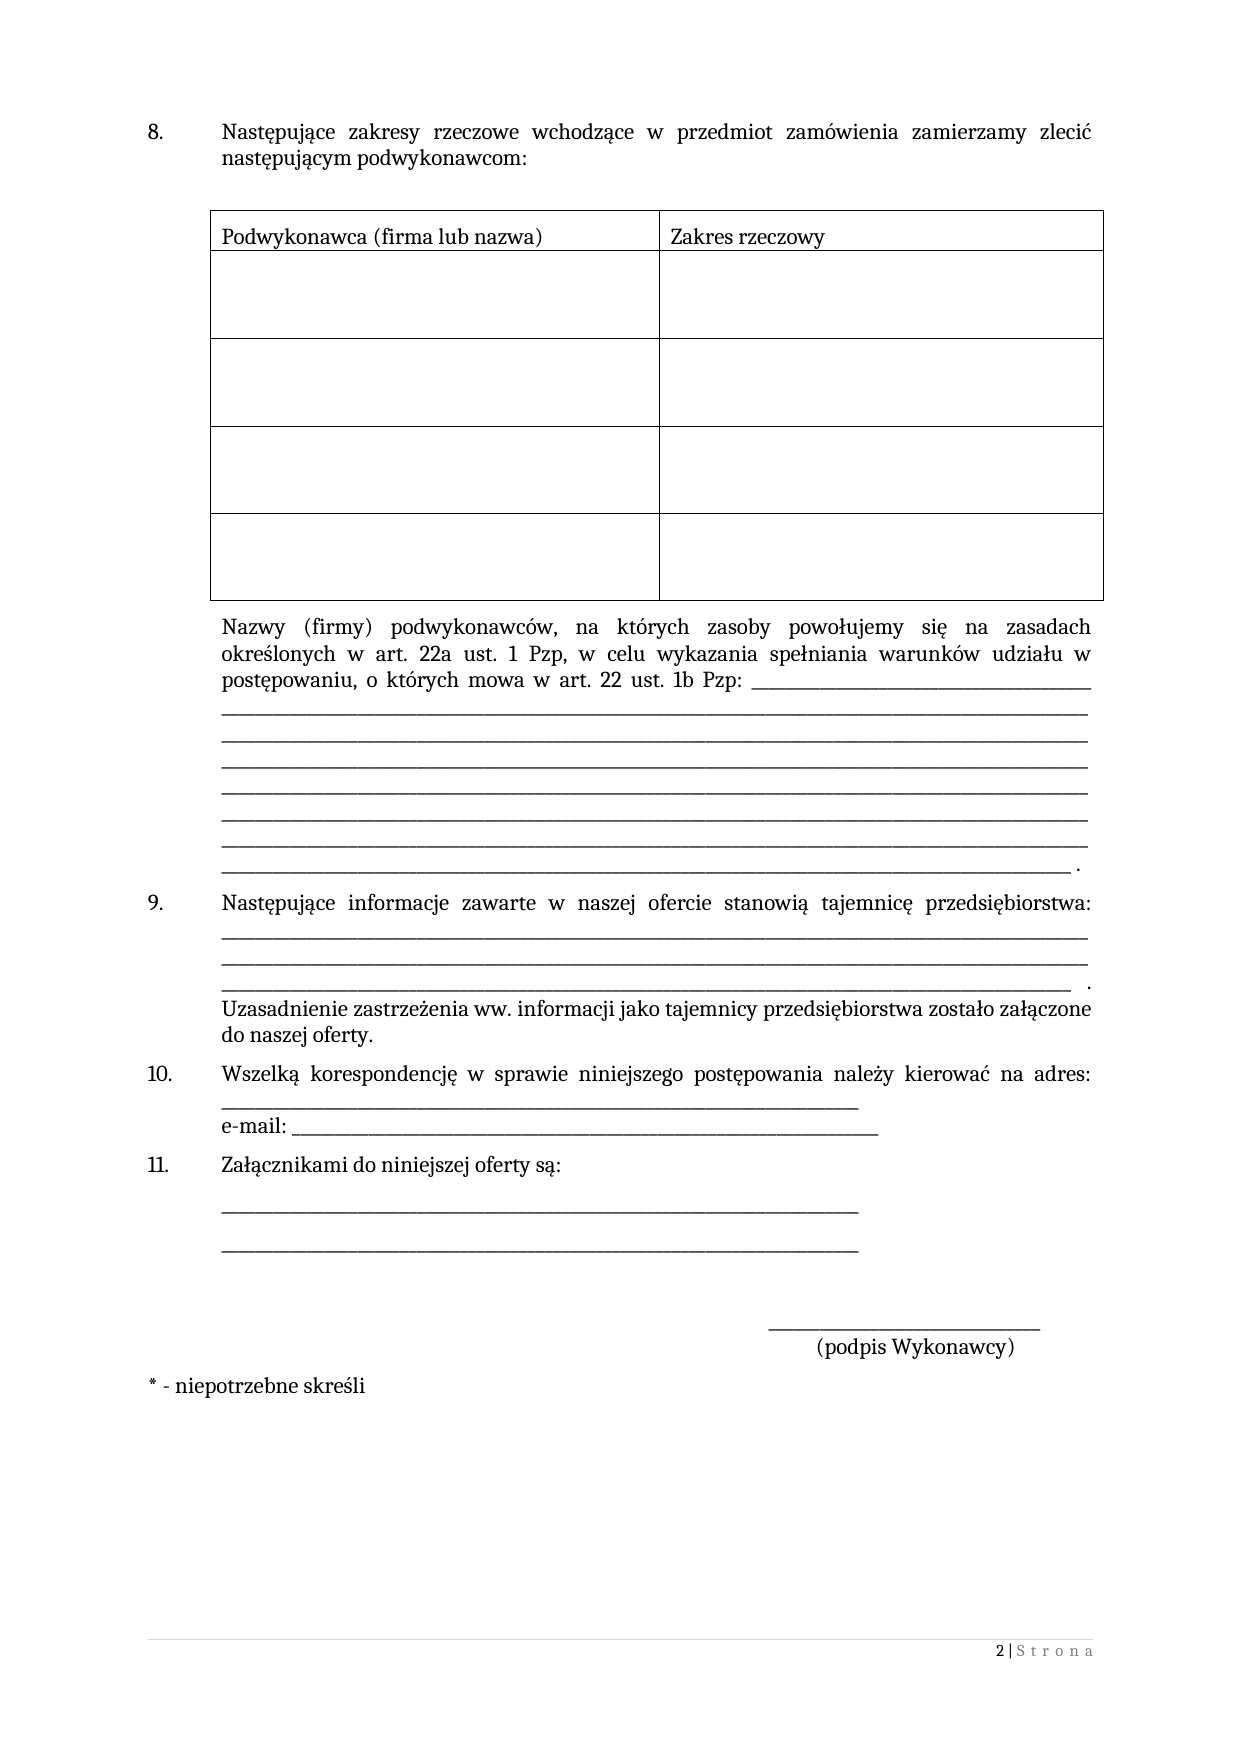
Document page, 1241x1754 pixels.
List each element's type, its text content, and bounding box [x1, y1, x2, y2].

text * - niepotrzebne skreśli [148, 1373, 1093, 1399]
table_cell [211, 514, 659, 600]
text ________________________________ (podpis Wykonawcy) [738, 1308, 1093, 1360]
table_header Podwykonawca (firma lub nazwa) [211, 211, 659, 250]
text ___________________________________________________________________________ [221, 1191, 1093, 1217]
text 10. Wszelką korespondencję w sprawie niniejszego postępowania należy kierować na adres: ___________________________________________________________________________ e-mail: _____________________________________________________________________ [148, 1061, 1093, 1140]
text Nazwy (firmy) podwykonawców, na których zasoby powołujemy się na zasadach określonych w art. 22a ust. 1 Pzp, w celu wykazania spełniania warunków udziału w postępowaniu, o których mowa w art. 22 ust. 1b Pzp: ________________________________________ ________________________________________________________________________________________________________________________________________________________________________________________________________________________________________________________________________________________________________________________________________________________________________________________________________________________________________________________________________________________________________________________________________________________________________________________________________________________________________________________________________________________________________________________________________ . [221, 614, 1093, 877]
table_cell [660, 339, 1103, 426]
table_header Zakres rzeczowy [660, 211, 1103, 250]
table_cell [660, 427, 1103, 512]
table_cell [211, 339, 659, 426]
text 9. Następujące informacje zawarte w naszej ofercie stanowią tajemnicę przedsiębiorstwa: ________________________________________________________________________________________________________________________________________________________________________________________________________________________________________________________________________________________________________________ . Uzasadnienie zastrzeżenia ww. informacji jako tajemnicy przedsiębiorstwa zostało załączone do naszej oferty. [148, 890, 1093, 1048]
table_cell [211, 427, 659, 512]
text 11. Załącznikami do niniejszej oferty są: [148, 1152, 1093, 1178]
table_cell [211, 251, 659, 337]
table_cell [660, 251, 1103, 337]
table_cell [660, 514, 1103, 600]
text ___________________________________________________________________________ [221, 1230, 1093, 1256]
text 8. Następujące zakresy rzeczowe wchodzące w przedmiot zamówienia zamierzamy zlecić następującym podwykonawcom: [148, 119, 1093, 171]
